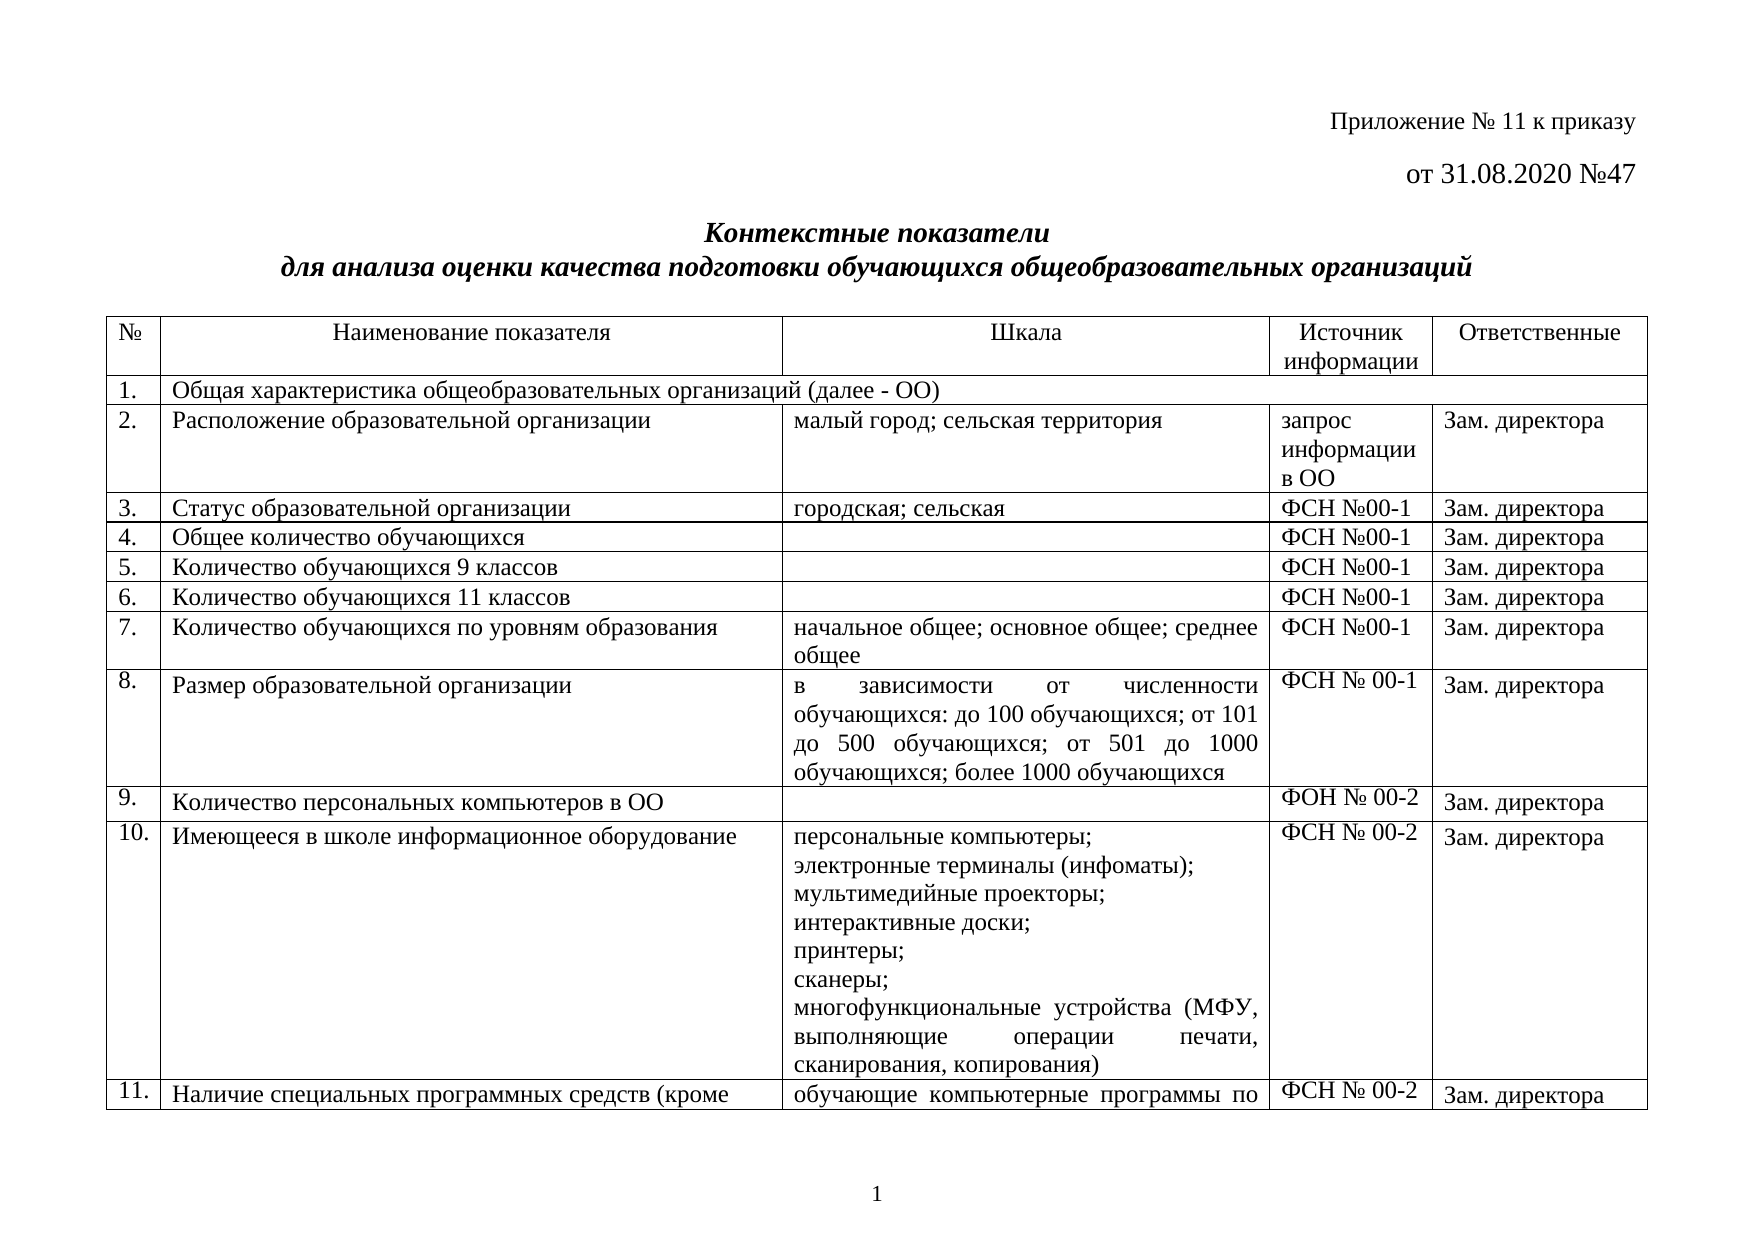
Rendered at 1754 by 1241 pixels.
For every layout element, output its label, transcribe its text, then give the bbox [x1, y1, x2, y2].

table_cell Общее количество обучающихся [161, 523, 782, 551]
table_cell 11. [107, 1080, 160, 1109]
table_cell Зам. директора [1433, 612, 1647, 669]
table_cell 4. [107, 523, 160, 551]
table_cell 3. [107, 493, 160, 521]
table_cell запрос информации в ОО [1270, 405, 1432, 492]
table_cell Количество обучающихся по уровням образования [161, 612, 782, 669]
text Приложение № 11 к приказу [118, 106, 1636, 135]
table_header Ответственные [1433, 317, 1647, 374]
table_cell персональные компьютеры; электронные терминалы (инфоматы); мультимедийные проекторы; интерактивные доски; принтеры; сканеры; многофункциональные устройства (МФУ, выполняющие операции печати, сканирования, копирования) [783, 822, 1269, 1079]
table_cell 7. [107, 612, 160, 669]
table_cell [161, 1080, 782, 1109]
table_cell Общая характеристика общеобразовательных организаций (далее - ОО) [161, 376, 1647, 404]
table_cell [783, 787, 1269, 821]
table_cell Имеющееся в школе информационное оборудование [161, 822, 782, 1079]
table_header № [107, 317, 160, 374]
table_cell 1. [107, 376, 160, 404]
table_cell Количество обучающихся 11 классов [161, 582, 782, 611]
table_cell 10. [107, 822, 160, 1079]
table_cell Количество персональных компьютеров в ОО [161, 787, 782, 821]
table_cell 2. [107, 405, 160, 492]
table_cell 8. [107, 670, 160, 786]
table_cell 6. [107, 582, 160, 611]
table_cell ФСН №00-1 [1270, 612, 1432, 669]
table_cell [783, 552, 1269, 581]
table_cell 5. [107, 552, 160, 581]
table_cell ФСН № 00-1 [1270, 670, 1432, 786]
table_cell Зам. директора [1433, 523, 1647, 551]
table_cell ФСН № 00-2 [1270, 822, 1432, 1079]
table_cell Зам. директора [1433, 670, 1647, 786]
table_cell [783, 1080, 1269, 1109]
table_cell Размер образовательной организации [161, 670, 782, 786]
table_cell начальное общее; основное общее; среднее общее [783, 612, 1269, 669]
table_cell городская; сельская [783, 493, 1269, 521]
table_cell Зам. директора [1433, 552, 1647, 581]
table_cell 9. [107, 787, 160, 821]
table_cell ФСН №00-1 [1270, 523, 1432, 551]
table_header Источник информации [1270, 317, 1432, 374]
table_cell малый город; сельская территория [783, 405, 1269, 492]
table_cell Зам. директора [1433, 822, 1647, 1079]
table_cell Зам. директора [1433, 582, 1647, 611]
text от 31.08.2020 №47 [118, 156, 1636, 189]
table_header Шкала [783, 317, 1269, 374]
table_cell ФОН № 00-2 [1270, 787, 1432, 821]
table_cell ФСН №00-1 [1270, 493, 1432, 521]
table_header Наименование показателя [161, 317, 782, 374]
text Контекстные показатели [118, 215, 1636, 249]
table_cell [783, 582, 1269, 611]
table_cell в зависимости от численности обучающихся: до 100 обучающихся; от 101 до 500 обучающихся; от 501 до 1000 обучающихся; более 1000 обучающихся [783, 670, 1269, 786]
table_cell Статус образовательной организации [161, 493, 782, 521]
table_cell Зам. директора [1433, 1080, 1647, 1109]
table_cell ФСН № 00-2 [1270, 1080, 1432, 1109]
table_cell Количество обучающихся 9 классов [161, 552, 782, 581]
table_cell Зам. директора [1433, 493, 1647, 521]
text для анализа оценки качества подготовки обучающихся общеобразовательных организаций [118, 249, 1636, 282]
table_cell Зам. директора [1433, 787, 1647, 821]
table_cell ФСН №00-1 [1270, 582, 1432, 611]
table_cell Расположение образовательной организации [161, 405, 782, 492]
table_cell [783, 523, 1269, 551]
table_cell ФСН №00-1 [1270, 552, 1432, 581]
table_cell Зам. директора [1433, 405, 1647, 492]
